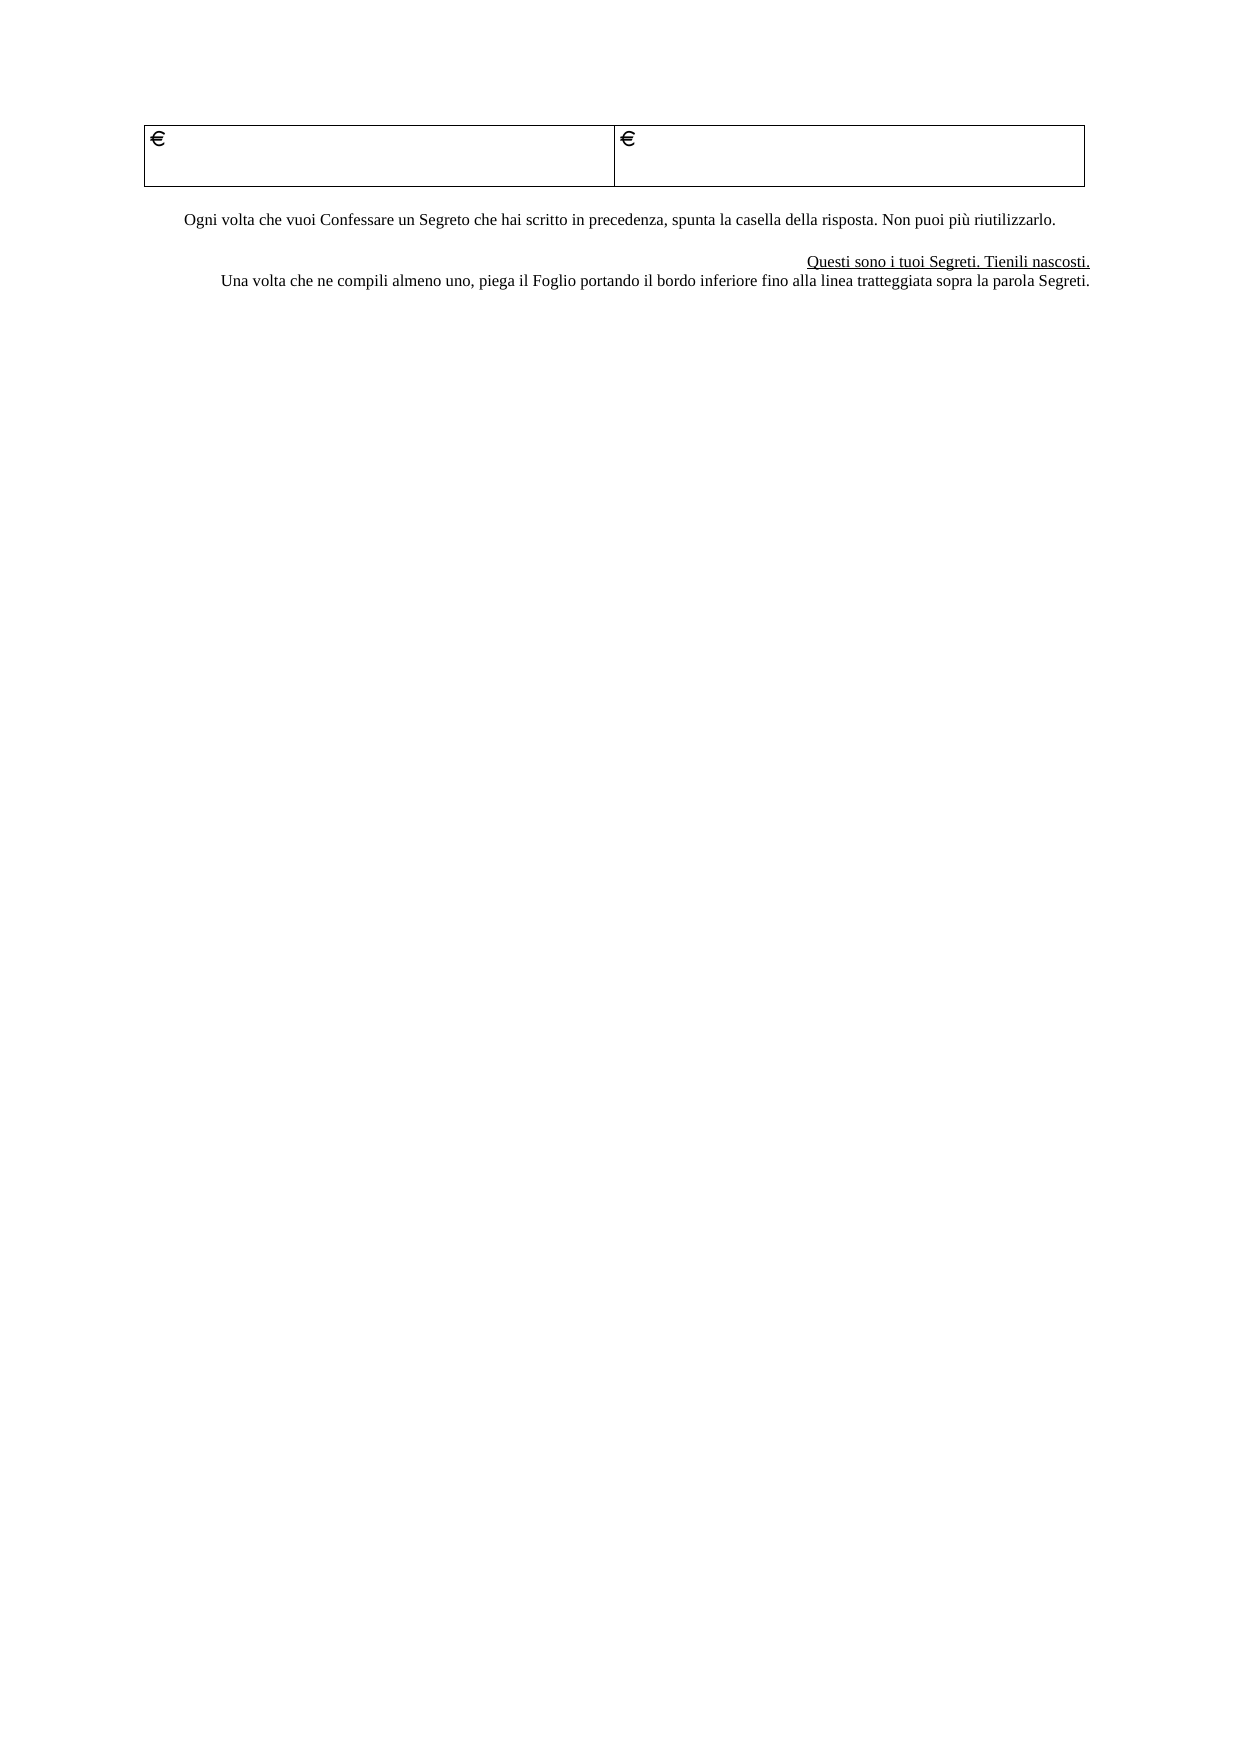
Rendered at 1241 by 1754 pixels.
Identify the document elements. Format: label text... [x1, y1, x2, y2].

text Una volta che ne compili almeno uno, piega il Foglio portando il bordo inferiore fino alla linea tratteggiata sopra la parola Segreti. [150, 271, 1090, 290]
text Ogni volta che vuoi Confessare un Segreto che hai scritto in precedenza, spunta la casella della risposta. Non puoi più riutilizzarlo. [150, 209, 1090, 229]
table_cell [615, 126, 1084, 186]
text Questi sono i tuoi Segreti. Tienili nascosti. [150, 251, 1090, 271]
table_cell [145, 126, 614, 186]
